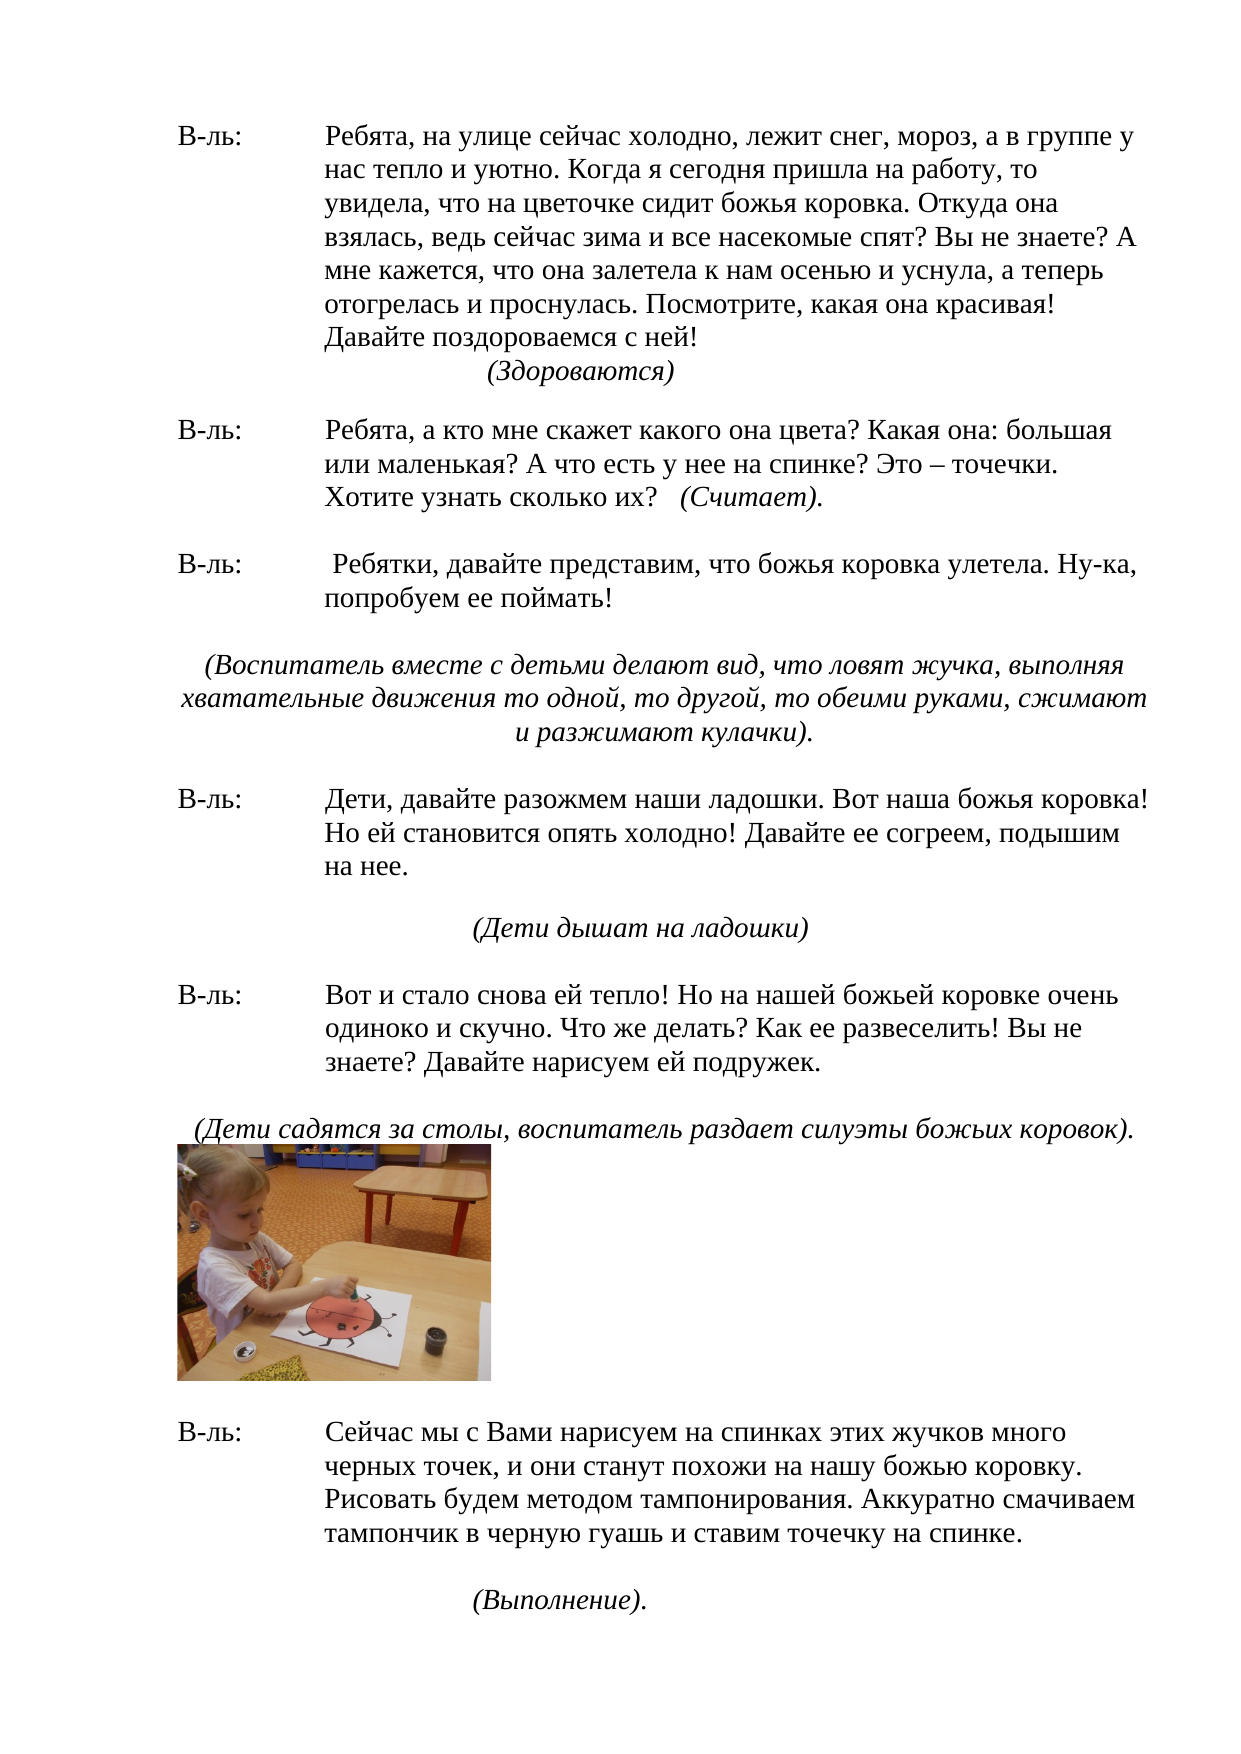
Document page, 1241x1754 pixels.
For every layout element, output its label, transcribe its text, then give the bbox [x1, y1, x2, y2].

text В-ль: Вот и стало снова ей тепло! Но на нашей божьей коровке очень одиноко и скучно. Что же делать? Как ее развеселить! Вы не знаете? Давайте нарисуем ей подружек. [177, 977, 1152, 1078]
text В-ль: Ребята, а кто мне скажет какого она цвета? Какая она: большая или маленькая? А что есть у нее на спинке? Это – точечки. Хотите узнать сколько их? (Считает). [177, 412, 1152, 513]
text (Дети садятся за столы, воспитатель раздает силуэты божьих коровок). [177, 1111, 1152, 1145]
text (Дети дышат на ладошки) [398, 910, 1152, 943]
text (Воспитатель вместе с детьми делают вид, что ловят жучка, выполняя хватательные движения то одной, то другой, то обеими руками, сжимают и разжимают кулачки). [177, 647, 1152, 748]
text В-ль: Ребята, на улице сейчас холодно, лежит снег, мороз, а в группе у нас тепло и уютно. Когда я сегодня пришла на работу, то увидела, что на цветочке сидит божья коровка. Откуда она взялась, ведь сейчас зима и все насекомые спят? Вы не знаете? А мне кажется, что она залетела к нам осенью и уснула, а теперь отогрелась и проснулась. Посмотрите, какая она красивая! Давайте поздороваемся с ней! [177, 118, 1152, 353]
text (Выполнение). [177, 1582, 1152, 1615]
picture [177, 1144, 492, 1381]
text В-ль: Ребятки, давайте представим, что божья коровка улетела. Ну-ка, попробуем ее поймать! [177, 546, 1152, 613]
text В-ль: Дети, давайте разожмем наши ладошки. Вот наша божья коровка! Но ей становится опять холодно! Давайте ее согреем, подышим на нее. [177, 781, 1152, 882]
text В-ль: Сейчас мы с Вами нарисуем на спинках этих жучков много черных точек, и они станут похожи на нашу божью коровку. Рисовать будем методом тампонирования. Аккуратно смачиваем тампончик в черную гуашь и ставим точечку на спинке. [177, 1414, 1152, 1548]
text (Здороваются) [398, 353, 1152, 386]
